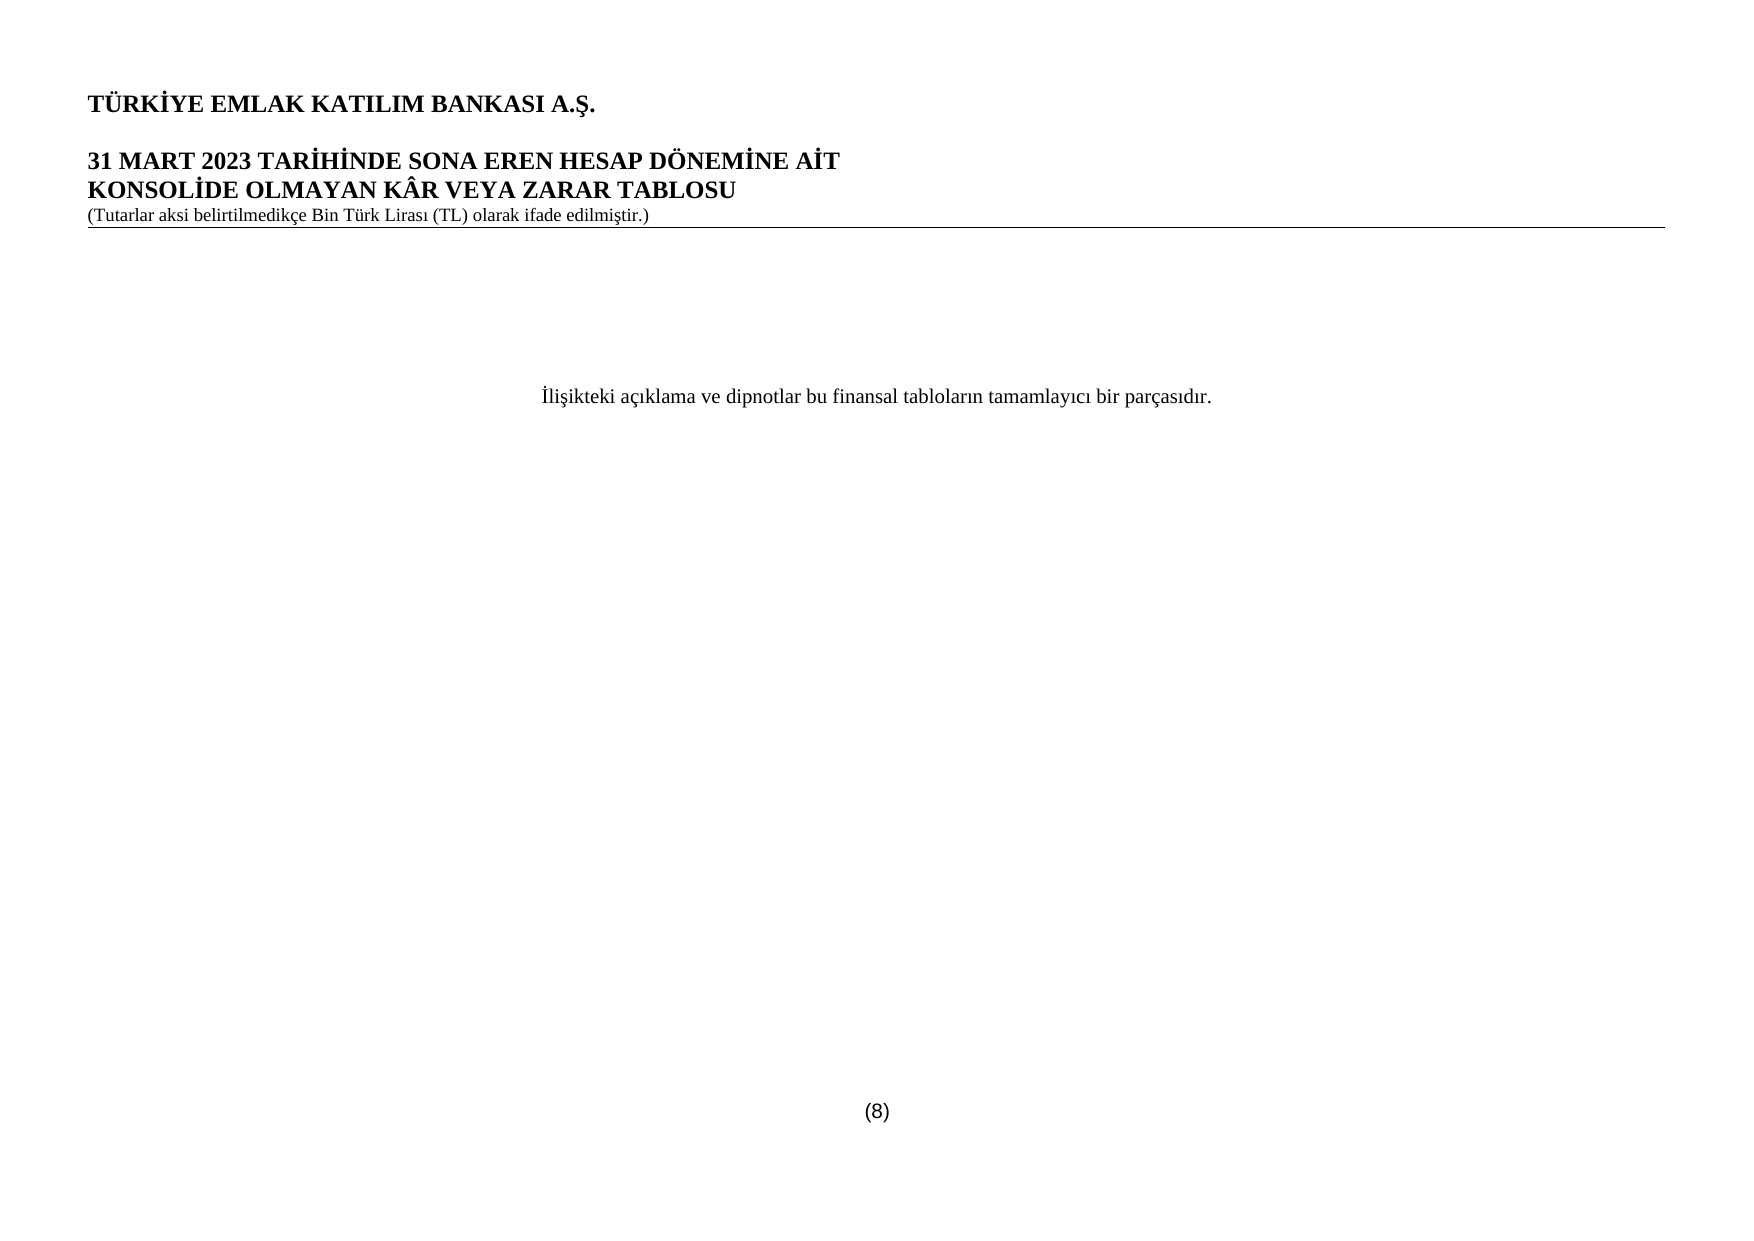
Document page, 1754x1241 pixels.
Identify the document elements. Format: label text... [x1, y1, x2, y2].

text İlişikteki açıklama ve dipnotlar bu finansal tabloların tamamlayıcı bir parçasıdır. [89, 384, 1665, 408]
